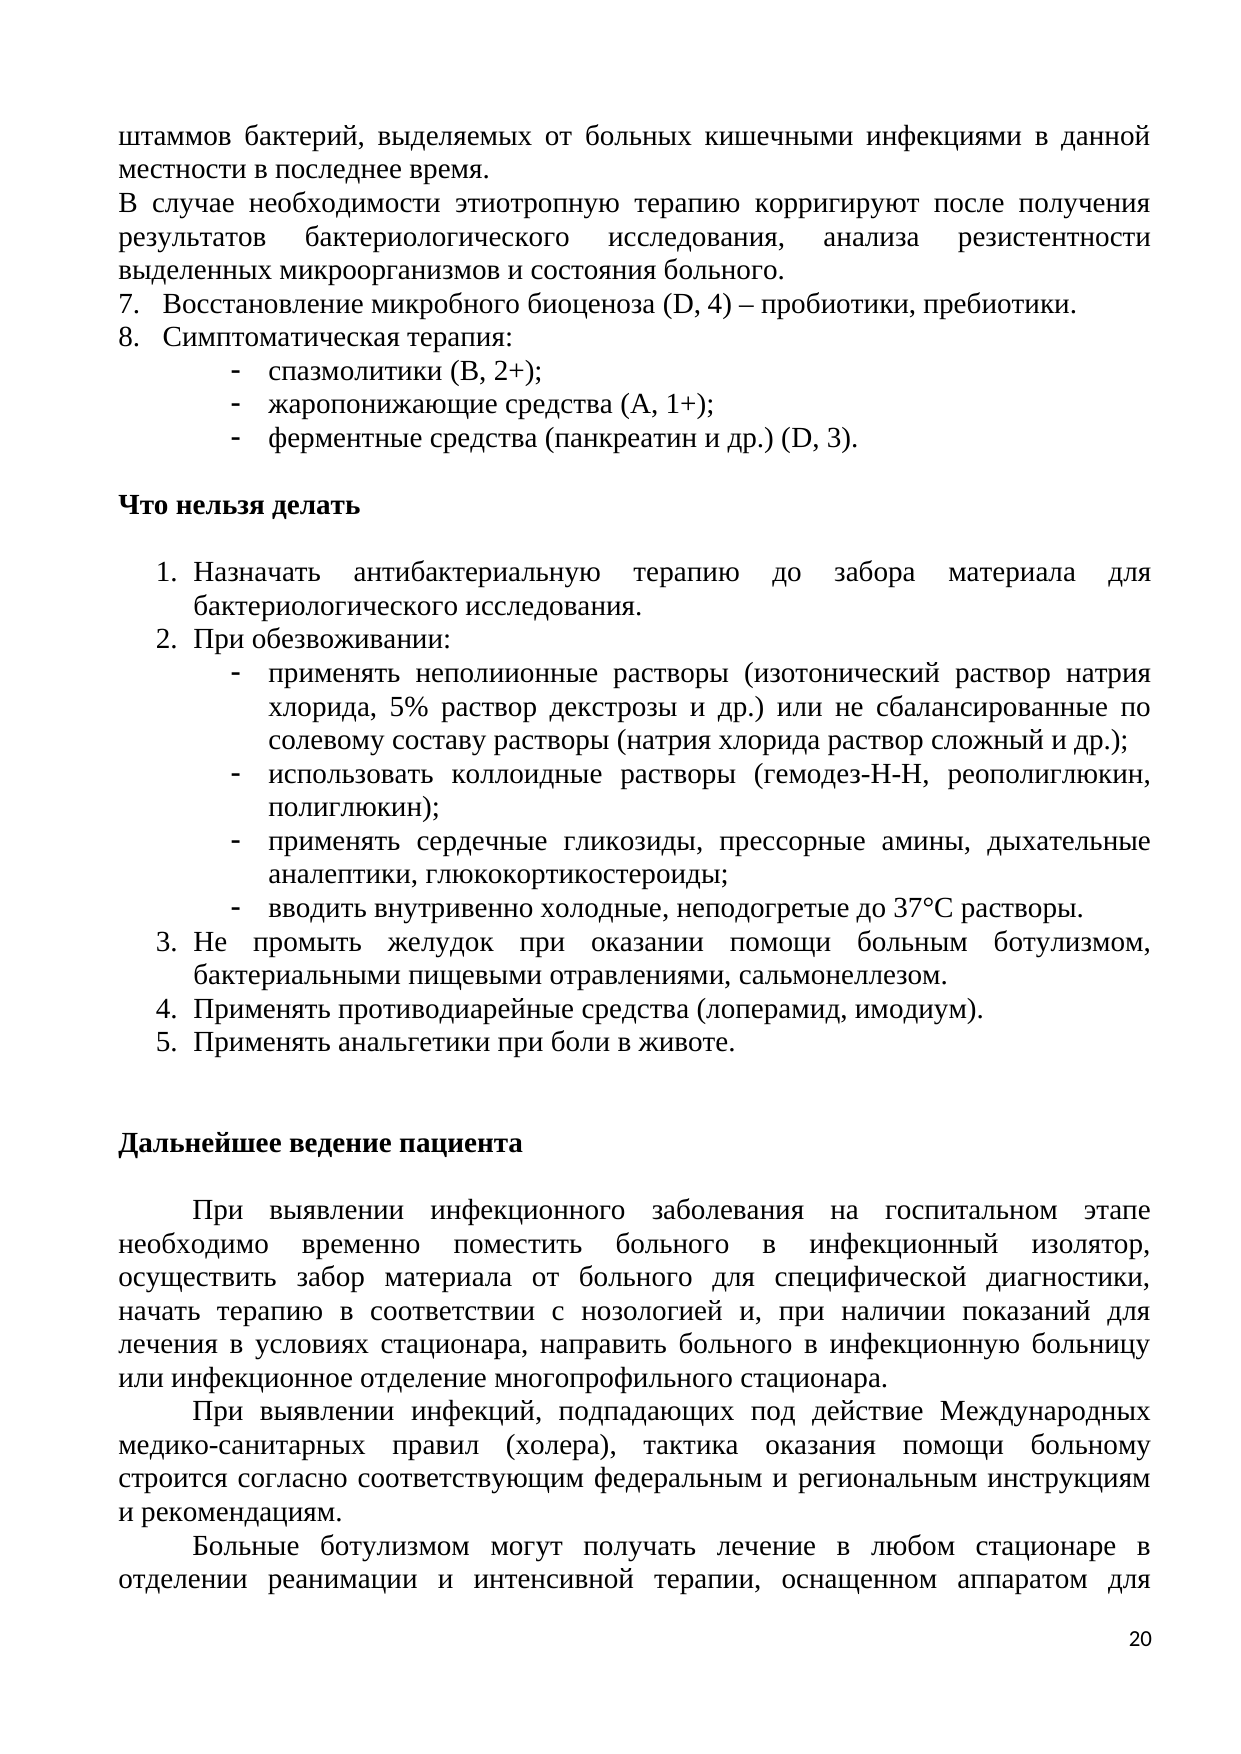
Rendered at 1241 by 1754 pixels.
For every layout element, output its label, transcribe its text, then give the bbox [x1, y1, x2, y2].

list ферментные средства (панкреатин и др.) (D, 3). [231, 420, 1152, 454]
text При выявлении инфекций, подпадающих под действие Международных медико-санитарных правил (холера), тактика оказания помощи больному строится согласно соответствующим федеральным и региональным инструкциям и рекомендациям. [118, 1393, 1152, 1528]
list В случае необходимости этиотропную терапию корригируют после получения результатов бактериологического исследования, анализа резистентности выделенных микроорганизмов и состояния больного. [118, 185, 1152, 286]
list Применять анальгетики при боли в животе. [156, 1024, 1152, 1058]
list Назначать антибактериальную терапию до забора материала для бактериологического исследования. [156, 554, 1152, 622]
list Не промыть желудок при оказании помощи больным ботулизмом, бактериальными пищевыми отравлениями, сальмонеллезом. [156, 924, 1152, 991]
list жаропонижающие средства (A, 1+); [231, 387, 1152, 420]
list Восстановление микробного биоценоза (D, 4) – пробиотики, пребиотики. [118, 286, 1152, 319]
list Применять противодиарейные средства (лоперамид, имодиум). [156, 991, 1152, 1024]
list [118, 118, 1152, 185]
list вводить внутривенно холодные, неподогретые до 37°С растворы. [231, 890, 1152, 924]
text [118, 1528, 1152, 1595]
list применять сердечные гликозиды, прессорные амины, дыхательные аналептики, глюкокортикостероиды; [231, 823, 1152, 890]
text Дальнейшее ведение пациента [118, 1125, 1152, 1159]
text Что нельзя делать [118, 487, 1152, 521]
list Симптоматическая терапия: [118, 319, 1152, 353]
list cпазмолитики (B, 2+); [231, 353, 1152, 387]
text При выявлении инфекционного заболевания на госпитальном этапе необходимо временно поместить больного в инфекционный изолятор, осуществить забор материала от больного для специфической диагностики, начать терапию в соответствии с нозологией и, при наличии показаний для лечения в условиях стационара, направить больного в инфекционную больницу или инфекционное отделение многопрофильного стационара. [118, 1192, 1152, 1393]
list При обезвоживании: [156, 622, 1152, 655]
list применять неполиионные растворы (изотонический раствор натрия хлорида, 5% раствор декстрозы и др.) или не сбалансированные по солевому составу растворы (натрия хлорида раствор сложный и др.); [231, 655, 1152, 756]
list использовать коллоидные растворы (гемодез-Н-Н, реополиглюкин, полиглюкин); [231, 756, 1152, 823]
